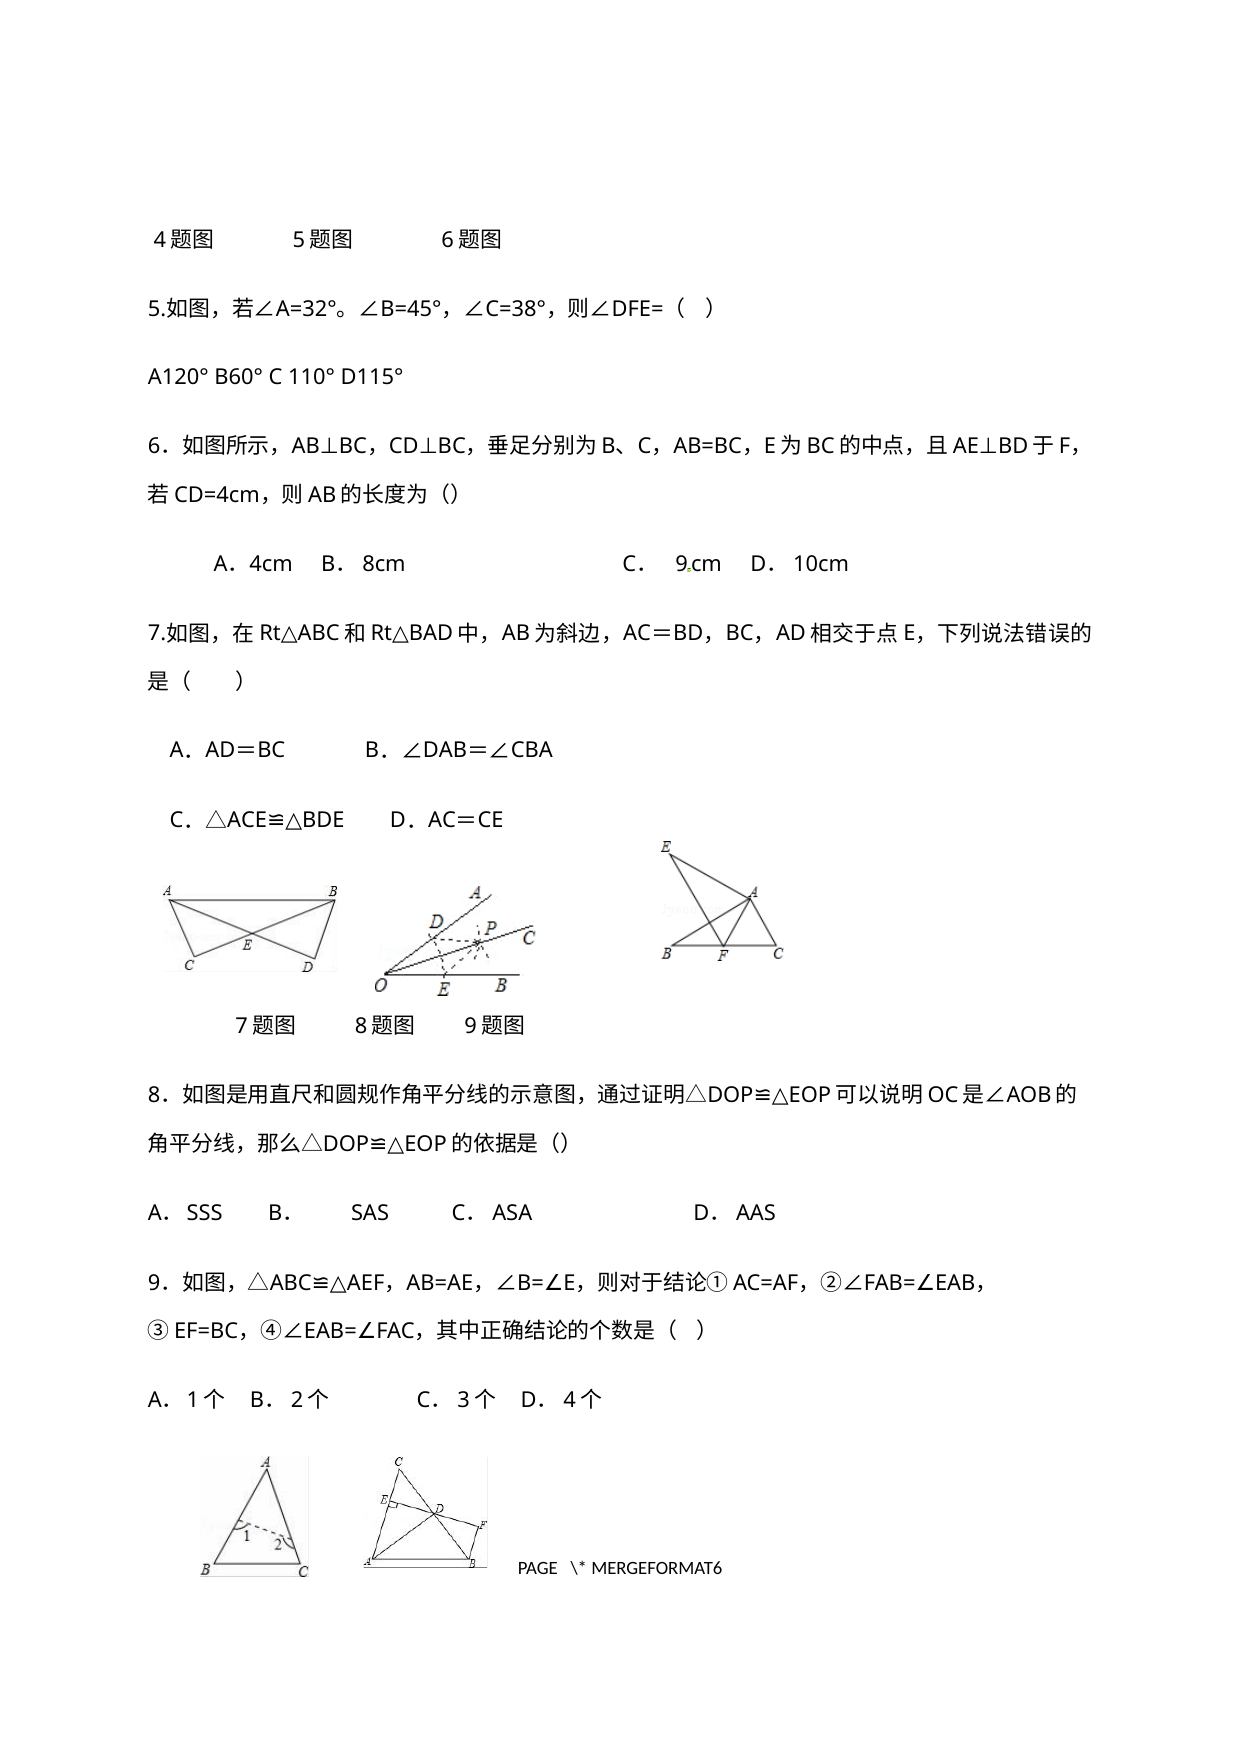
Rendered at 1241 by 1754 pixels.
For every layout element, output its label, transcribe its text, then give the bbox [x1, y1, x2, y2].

picture [162, 885, 338, 972]
list AD＝BC B．∠DAB＝∠CBA [169, 733, 1092, 766]
text 7题图 8题图 9题图 [148, 1008, 1092, 1040]
text C．△ACE≌△BDE D．AC＝CE [169, 802, 1092, 835]
text 9．如图，△ABC≌△AEF，AB=AE，∠B=∠E，则对于结论①AC=AF，②∠FAB=∠EAB，③EF=BC，④∠EAB=∠FAC，其中正确结论的个数是（ ） [148, 1264, 1092, 1345]
text A．4cm B． 8cm C． 9cm D． 10cm [148, 546, 1092, 578]
text 8．如图是用直尺和圆规作角平分线的示意图，通过证明△DOP≌△EOP可以说明OC是∠AOB的角平分线，那么△DOP≌△EOP的依据是（） [148, 1077, 1092, 1158]
text 7.如图，在Rt△ABC和Rt△BAD中，AB为斜边，AC＝BD，BC，AD相交于点E，下列说法错误的是（ ） [148, 615, 1092, 696]
text 5.如图，若∠A=32°。∠B=45°，∠C=38°，则∠DFE=（ ） [148, 291, 1092, 323]
text 4题图 5题图 6题图 [148, 222, 1092, 254]
picture [363, 1457, 488, 1568]
picture [200, 1456, 309, 1577]
text A120° B60° C 110° D115° [148, 360, 1092, 392]
text A． SSS B． SAS C． ASA D． AAS [148, 1195, 1092, 1227]
picture [660, 841, 784, 961]
text 6．如图所示，AB⊥BC，CD⊥BC，垂足分别为B、C，AB=BC，E为BC的中点，且AE⊥BD于F，若CD=4cm，则AB的长度为（） [148, 428, 1092, 509]
picture [375, 886, 536, 996]
text A． 1个 B． 2个 C． 3个 D． 4个 [148, 1382, 1092, 1414]
